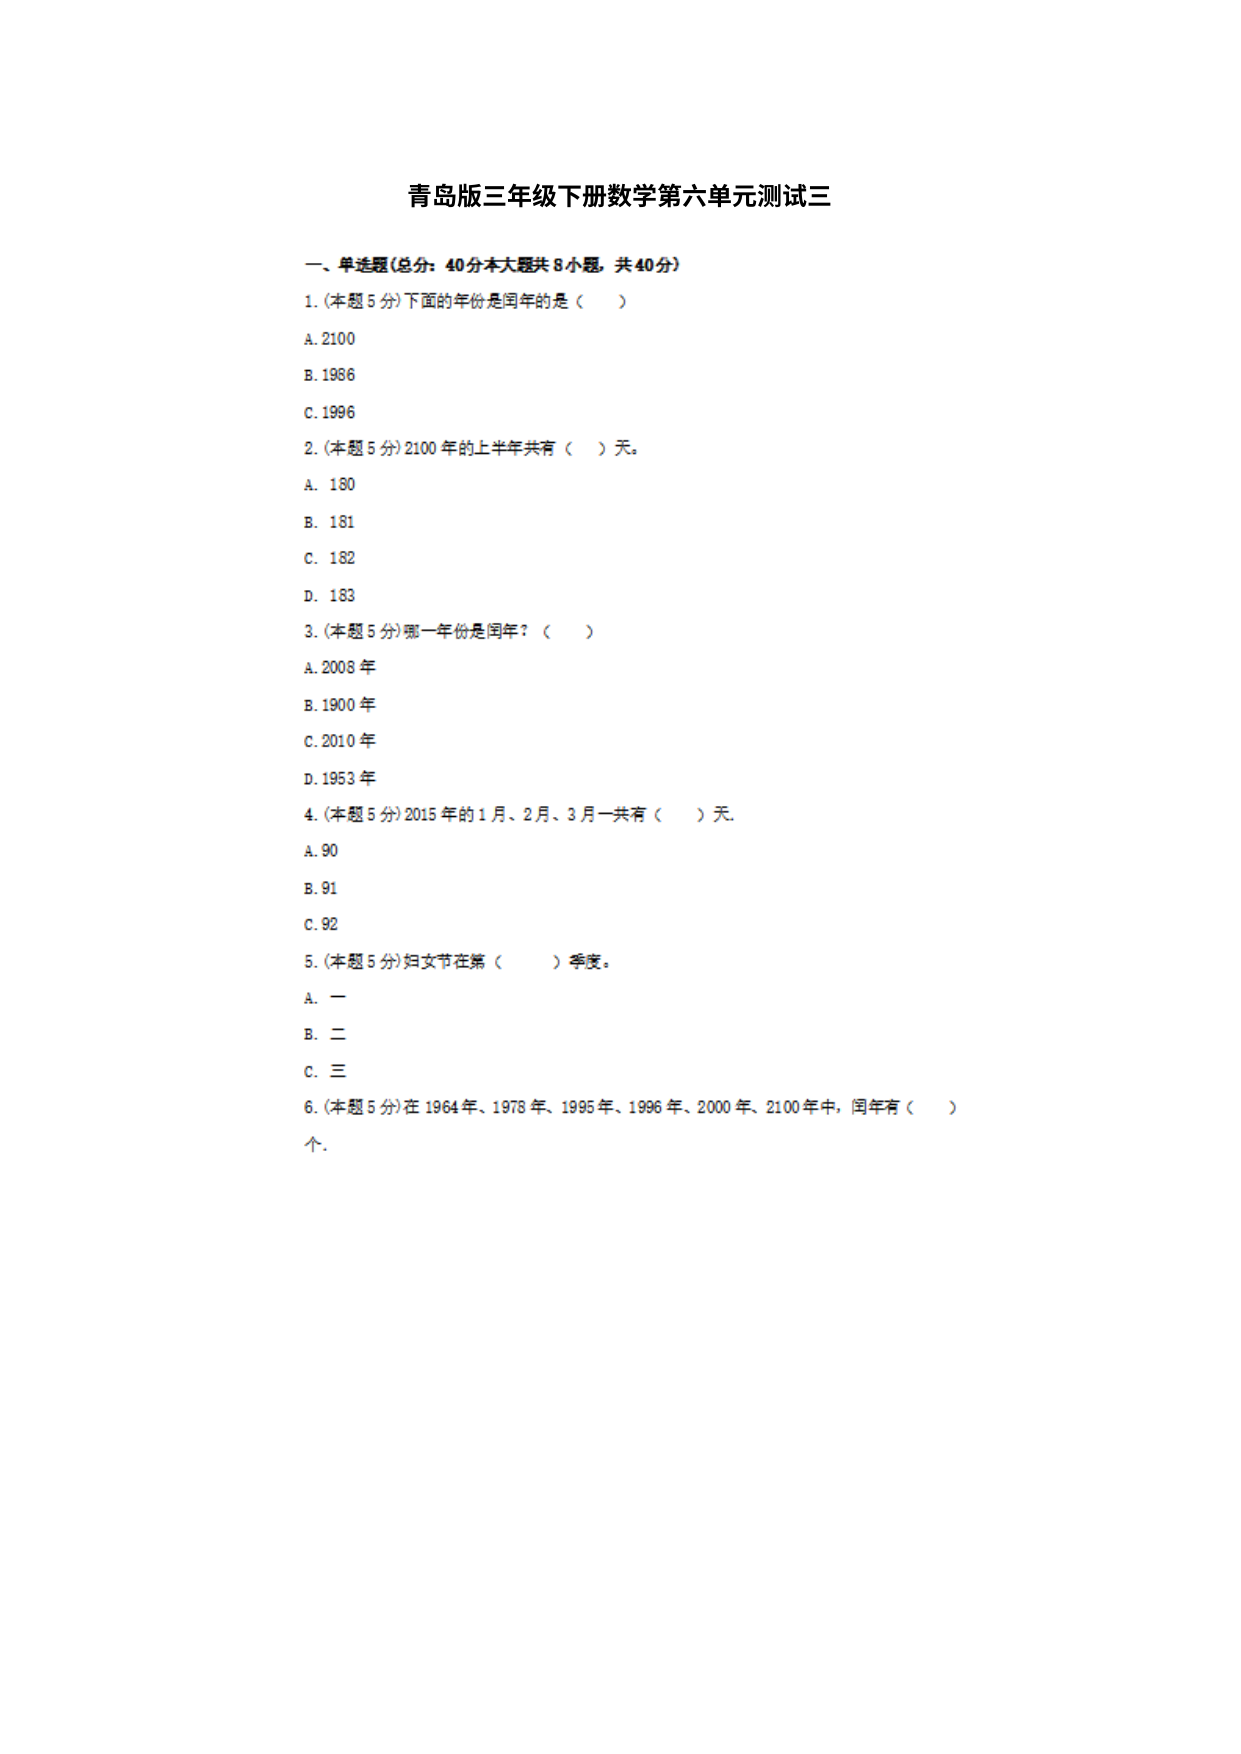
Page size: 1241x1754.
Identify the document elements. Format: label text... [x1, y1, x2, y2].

text 青岛版三年级下册数学第六单元测试三 [187, 162, 1053, 227]
picture [267, 227, 973, 1165]
